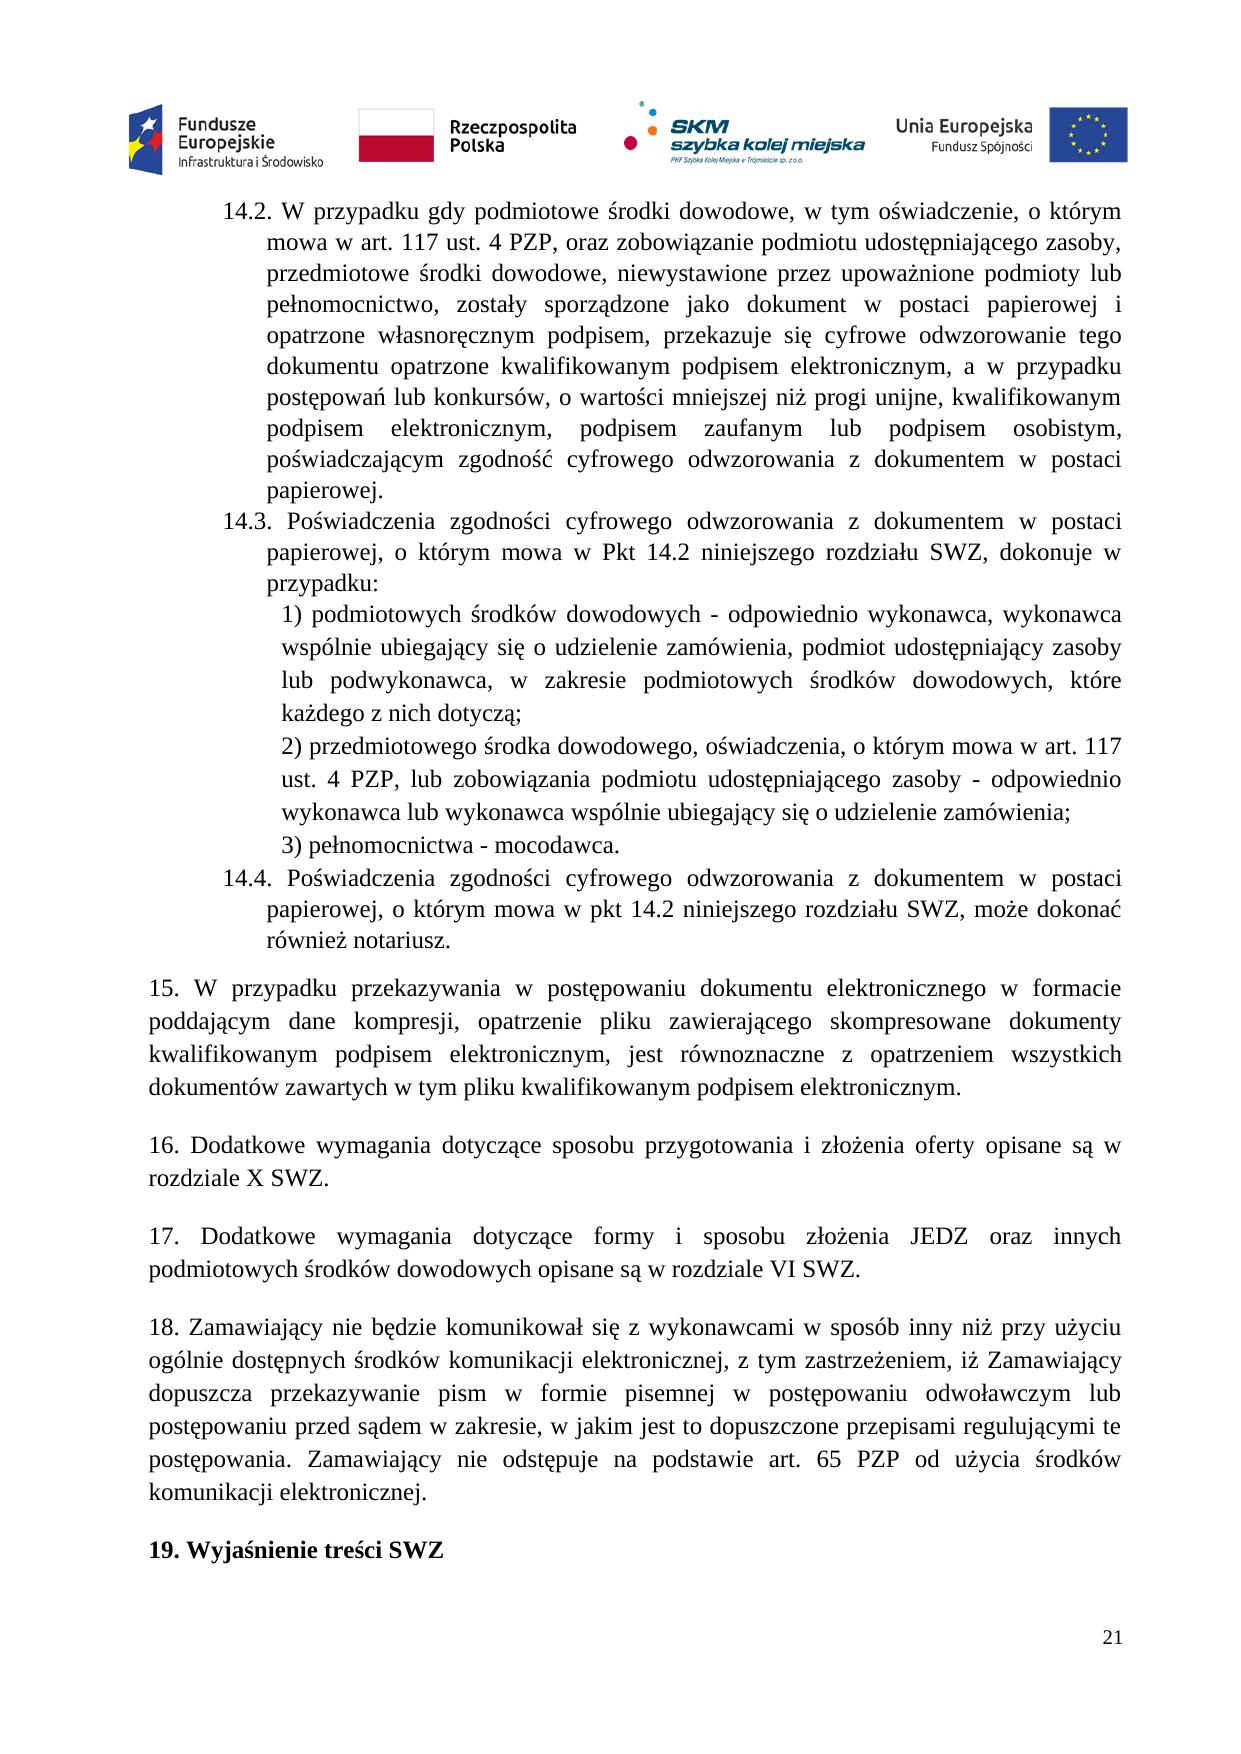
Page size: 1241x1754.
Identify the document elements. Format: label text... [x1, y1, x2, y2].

list 1) podmiotowych środków dowodowych - odpowiednio wykonawca, wykonawca wspólnie ubiegający się o udzielenie zamówienia, podmiot udostępniający zasoby lub podwykonawca, w zakresie podmiotowych środków dowodowych, które każdego z nich dotyczą; [281, 599, 1122, 727]
list 14.2. W przypadku gdy podmiotowe środki dowodowe, w tym oświadczenie, o którym mowa w art. 117 ust. 4 PZP, oraz zobowiązanie podmiotu udostępniającego zasoby, przedmiotowe środki dowodowe, niewystawione przez upoważnione podmioty lub pełnomocnictwo, zostały sporządzone jako dokument w postaci papierowej i opatrzone własnoręcznym podpisem, przekazuje się cyfrowe odwzorowanie tego dokumentu opatrzone kwalifikowanym podpisem elektronicznym, a w przypadku postępowań lub konkursów, o wartości mniejszej niż progi unijne, kwalifikowanym podpisem elektronicznym, podpisem zaufanym lub podpisem osobistym, poświadczającym zgodność cyfrowego odwzorowania z dokumentem w postaci papierowej. [222, 196, 1122, 504]
text 18. Zamawiający nie będzie komunikował się z wykonawcami w sposób inny niż przy użyciu ogólnie dostępnych środków komunikacji elektronicznej, z tym zastrzeżeniem, iż Zamawiający dopuszcza przekazywanie pism w formie pisemnej w postępowaniu odwoławczym lub postępowaniu przed sądem w zakresie, w jakim jest to dopuszczone przepisami regulującymi te postępowania. Zamawiający nie odstępuje na podstawie art. 65 PZP od użycia środków komunikacji elektronicznej. [148, 1312, 1122, 1506]
list 2) przedmiotowego środka dowodowego, oświadczenia, o którym mowa w art. 117 ust. 4 PZP, lub zobowiązania podmiotu udostępniającego zasoby - odpowiednio wykonawca lub wykonawca wspólnie ubiegający się o udzielenie zamówienia; [281, 731, 1122, 826]
list 3) pełnomocnictwa - mocodawca. [281, 830, 1122, 859]
text 15. W przypadku przekazywania w postępowaniu dokumentu elektronicznego w formacie poddającym dane kompresji, opatrzenie pliku zawierającego skompresowane dokumenty kwalifikowanym podpisem elektronicznym, jest równoznaczne z opatrzeniem wszystkich dokumentów zawartych w tym pliku kwalifikowanym podpisem elektronicznym. [148, 973, 1122, 1101]
list 19. Wyjaśnienie treści SWZ [148, 1536, 1122, 1564]
list 14.4. Poświadczenia zgodności cyfrowego odwzorowania z dokumentem w postaci papierowej, o którym mowa w pkt 14.2 niniejszego rozdziału SWZ, może dokonać również notariusz. [222, 863, 1122, 954]
text 16. Dodatkowe wymagania dotyczące sposobu przygotowania i złożenia oferty opisane są w rozdziale X SWZ. [148, 1130, 1122, 1192]
picture [118, 73, 1144, 196]
text 17. Dodatkowe wymagania dotyczące formy i sposobu złożenia JEDZ oraz innych podmiotowych środków dowodowych opisane są w rozdziale VI SWZ. [148, 1221, 1122, 1283]
list 14.3. Poświadczenia zgodności cyfrowego odwzorowania z dokumentem w postaci papierowej, o którym mowa w Pkt 14.2 niniejszego rozdziału SWZ, dokonuje w przypadku: [222, 506, 1122, 597]
